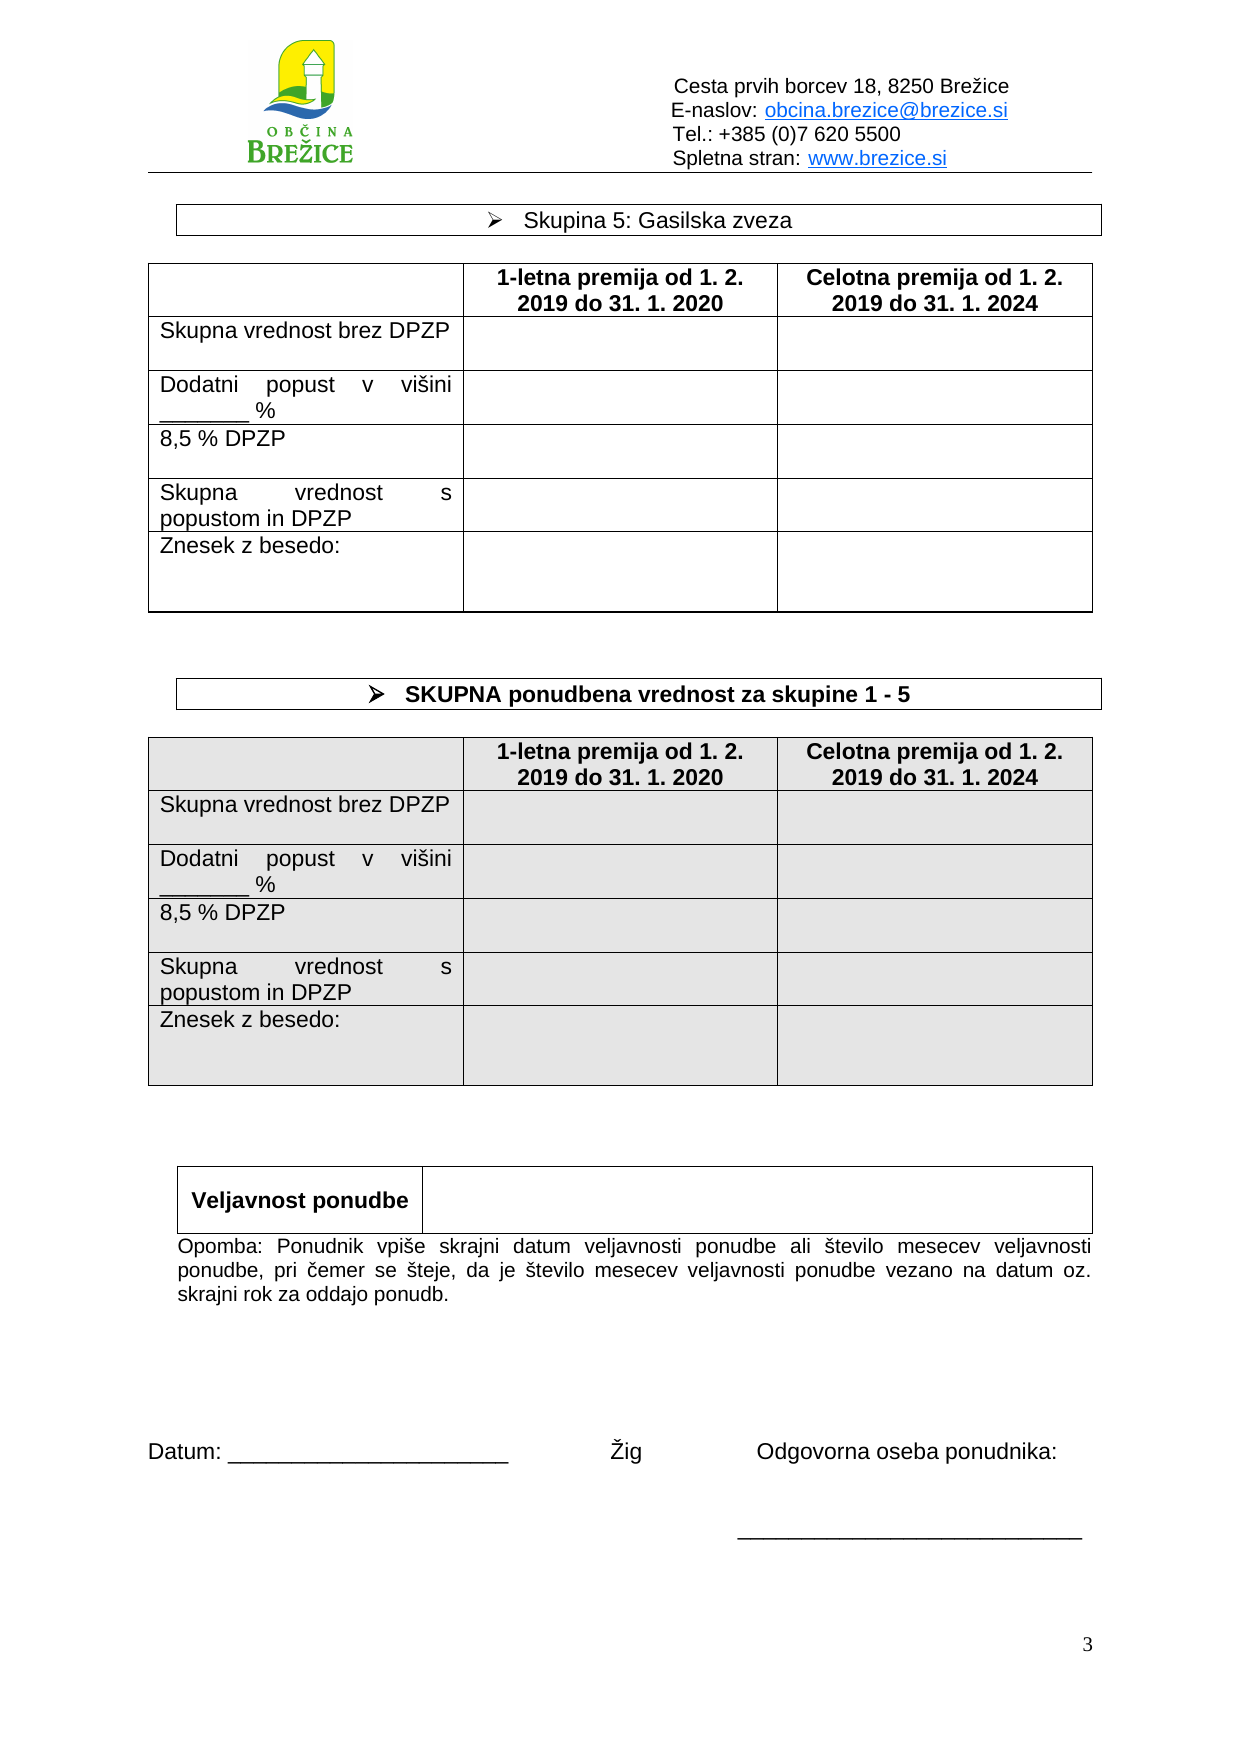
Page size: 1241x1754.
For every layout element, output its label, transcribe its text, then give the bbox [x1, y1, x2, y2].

table_cell [464, 425, 777, 477]
table_cell [464, 532, 777, 611]
table_cell Dodatni popust v višini _______ % [149, 371, 463, 424]
table_cell [778, 953, 1092, 1005]
table_header Celotna premija od 1. 2. 2019 do 31. 1. 2024 [778, 738, 1092, 790]
table_cell Skupna vrednost s popustom in DPZP [149, 953, 463, 1005]
table_cell [464, 953, 777, 1005]
table_cell [464, 791, 777, 844]
table_cell [778, 532, 1092, 611]
table_cell 8,5 % DPZP [149, 425, 463, 477]
list SKUPNA ponudbena vrednost za skupine 1 - 5 [177, 679, 1101, 709]
table_cell Dodatni popust v višini _______ % [149, 845, 463, 898]
text Opomba: Ponudnik vpiše skrajni datum veljavnosti ponudbe ali število mesecev veljavnosti ponudbe, pri čemer se šteje, da je število mesecev veljavnosti ponudbe vezano na datum oz. skrajni rok za oddajo ponudb. [177, 1234, 1092, 1306]
table_cell [778, 317, 1092, 370]
table_header [149, 738, 463, 790]
list Skupina 5: Gasilska zveza [177, 205, 1101, 235]
table_cell [464, 479, 777, 531]
table_header 1-letna premija od 1. 2. 2019 do 31. 1. 2020 [464, 264, 777, 316]
table_cell [778, 479, 1092, 531]
table_cell Znesek z besedo: [149, 1006, 463, 1085]
table_cell [464, 317, 777, 370]
table_header Celotna premija od 1. 2. 2019 do 31. 1. 2024 [778, 264, 1092, 316]
table_cell [778, 425, 1092, 477]
table_cell 8,5 % DPZP [149, 899, 463, 952]
text Datum: ______________________ Žig Odgovorna oseba ponudnika: [148, 1438, 1092, 1464]
table_cell [464, 845, 777, 898]
table_cell [464, 899, 777, 952]
table_cell [464, 371, 777, 424]
table_cell [778, 899, 1092, 952]
table_cell [778, 845, 1092, 898]
table_header 1-letna premija od 1. 2. 2019 do 31. 1. 2020 [464, 738, 777, 790]
table_header [423, 1167, 1092, 1233]
table_cell Znesek z besedo: [149, 532, 463, 611]
table_header [149, 264, 463, 316]
table_cell [778, 371, 1092, 424]
table_cell [778, 791, 1092, 844]
table_cell [778, 1006, 1092, 1085]
table_cell Skupna vrednost brez DPZP [149, 791, 463, 844]
table_cell [464, 1006, 777, 1085]
table_header Veljavnost ponudbe [178, 1167, 422, 1233]
picture [247, 40, 353, 163]
table_cell Skupna vrednost brez DPZP [149, 317, 463, 370]
table_cell Skupna vrednost s popustom in DPZP [149, 479, 463, 531]
text ___________________________ [148, 1514, 1092, 1541]
